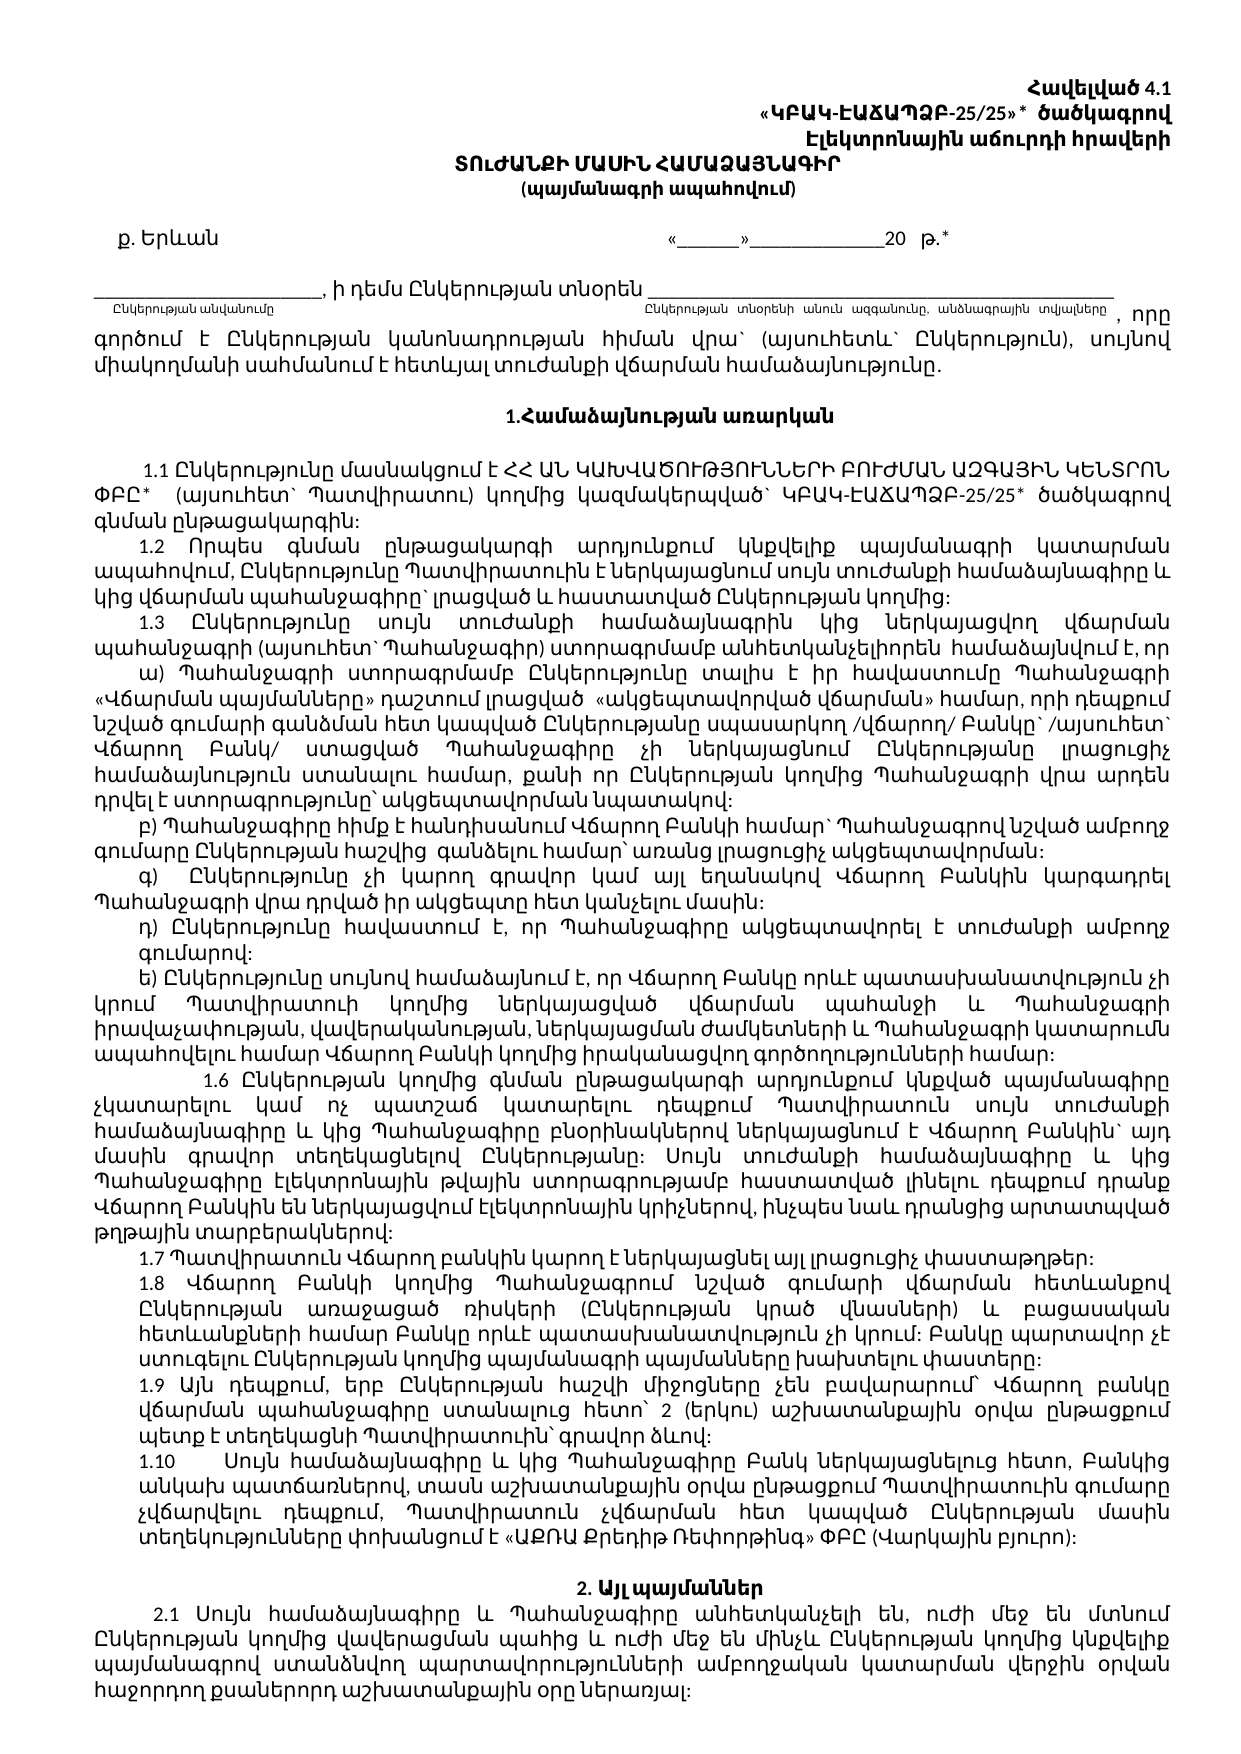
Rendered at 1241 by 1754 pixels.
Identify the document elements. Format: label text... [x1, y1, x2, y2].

text 1.2 Որպես գնման ընթացակարգի արդյունքում կնքվելիք պայմանագրի կատարման ապահովում, Ընկերությունը Պատվիրատուին է ներկայացնում սույն տուժանքի համաձայնագիրը և կից վճարման պահանջագիրը` լրացված և հաստատված Ընկերության կողմից: [94, 533, 1171, 609]
text ______________________, ի դեմս Ընկերության տնօրեն _____________________________________________ [94, 276, 1171, 301]
text 1.3 Ընկերությունը սույն տուժանքի համաձայնագրին կից ներկայացվող վճարման պահանջագրի (այսուհետ` Պահանջագիր) ստորագրմամբ անհետկանչելիորեն համաձայնվում է, որ [94, 609, 1171, 660]
text 1.8 Վճարող Բանկի կողմից Պահանջագրում նշված գումարի վճարման հետևանքով Ընկերության առաջացած ռիսկերի (Ընկերության կրած վնասների) և բացասական հետևանքների համար Բանկը որևէ պատասխանատվություն չի կրում: Բանկը պարտավոր չէ ստուգելու Ընկերության կողմից պայմանագրի պայմանները խախտելու փաստերը: [138, 1270, 1171, 1372]
text (պայմանագրի ապահովում) [94, 177, 1171, 199]
text 2. Այլ պայմաններ [169, 1575, 1171, 1601]
text Հավելված 4.1 [94, 75, 1171, 100]
text Էլեկտրոնային աճուրդի հրավերի [94, 126, 1171, 151]
text 1.1 Ընկերությունը մասնակցում է ՀՀ ԱՆ ԿԱԽՎԱԾՈՒԹՅՈՒՆՆԵՐԻ ԲՈՒԺՄԱՆ ԱԶԳԱՅԻՆ ԿԵՆՏՐՈՆ ՓԲԸ* (այսուհետ` Պատվիրատու) կողմից կազմակերպված` ԿԲԱԿ-ԷԱՃԱՊՁԲ-25/25* ծածկագրով գնման ընթացակարգին: [94, 457, 1171, 533]
text ե) Ընկերությունը սույնով համաձայնում է, որ Վճարող Բանկը որևէ պատասխանատվություն չի կրում Պատվիրատուի կողմից ներկայացված վճարման պահանջի և Պահանջագրի իրավաչափության, վավերականության, ներկայացման ժամկետների և Պահանջագրի կատարումն ապահովելու համար Վճարող Բանկի կողմից իրականացվող գործողությունների համար: [94, 965, 1171, 1067]
text դ) Ընկերությունը հավաստում է, որ Պահանջագիրը ակցեպտավորել է տուժանքի ամբողջ գումարով: [138, 914, 1171, 965]
text 2.1 Սույն համաձայնագիրը և Պահանջագիրը անհետկանչելի են, ուժի մեջ են մտնում Ընկերության կողմից վավերացման պահից և ուժի մեջ են մինչև Ընկերության կողմից կնքվելիք պայմանագրով ստանձնվող պարտավորությունների ամբողջական կատարման վերջին օրվան հաջորդող քսաներորդ աշխատանքային օրը ներառյալ: [94, 1601, 1171, 1702]
text Ընկերության անվանումը Ընկերության տնօրենի անուն ազգանունը, անձնագրային տվյալները , որը գործում է Ընկերության կանոնադրության հիման վրա` (այսուհետև` Ընկերություն), սույնով միակողմանի սահմանում է հետևյալ տուժանքի վճարման համաձայնությունը. [94, 301, 1171, 377]
text ՏՈւԺԱՆՔԻ ՄԱՍԻՆ ՀԱՄԱՁԱՅՆԱԳԻՐ [94, 151, 1171, 177]
text «ԿԲԱԿ-ԷԱՃԱՊՁԲ-25/25»* ծածկագրով [94, 100, 1171, 126]
text 1.Համաձայնության առարկան [169, 403, 1171, 428]
text ա) Պահանջագրի ստորագրմամբ Ընկերությունը տալիս է իր հավաստումը Պահանջագրի «Վճարման պայմանները» դաշտում լրացված «ակցեպտավորված վճարման» համար, որի դեպքում նշված գումարի գանձման հետ կապված Ընկերությանը սպասարկող /վճարող/ Բանկը` /այսուհետ` Վճարող Բանկ/ ստացված Պահանջագիրը չի ներկայացնում Ընկերությանը լրացուցիչ համաձայնություն ստանալու համար, քանի որ Ընկերության կողմից Պահանջագրի վրա արդեն դրվել է ստորագրությունը՝ ակցեպտավորման նպատակով: [94, 660, 1171, 813]
text 1.10 Սույն համաձայնագիրը և կից Պահանջագիրը Բանկ ներկայացնելուց հետո, Բանկից անկախ պատճառներով, տասն աշխատանքային օրվա ընթացքում Պատվիրատուին գումարը չվճարվելու դեպքում, Պատվիրատուն չվճարման հետ կապված Ընկերության մասին տեղեկությունները փոխանցում է «ԱՔՌԱ Քրեդիթ Ռեփորթինգ» ՓԲԸ (Վարկային բյուրո): [138, 1448, 1171, 1550]
text բ) Պահանջագիրը հիմք է հանդիսանում Վճարող Բանկի համար` Պահանջագրով նշված ամբողջ գումարը Ընկերության հաշվից գանձելու համար՝ առանց լրացուցիչ ակցեպտավորման: [94, 813, 1171, 864]
text 1.6 Ընկերության կողմից գնման ընթացակարգի արդյունքում կնքված պայմանագիրը չկատարելու կամ ոչ պատշաճ կատարելու դեպքում Պատվիրատուն սույն տուժանքի համաձայնագիրը և կից Պահանջագիրը բնօրինակներով ներկայացնում է Վճարող Բանկին` այդ մասին գրավոր տեղեկացնելով Ընկերությանը: Սույն տուժանքի համաձայնագիրը և կից Պահանջագիրը էլեկտրոնային թվային ստորագրությամբ հաստատված լինելու դեպքում դրանք Վճարող Բանկին են ներկայացվում էլեկտրոնային կրիչներով, ինչպես նաև դրանցից արտատպված թղթային տարբերակներով: [94, 1067, 1171, 1245]
text ք. Երևան «______»_____________20 թ.* [94, 225, 1171, 250]
text 1.9 Այն դեպքում, երբ Ընկերության հաշվի միջոցները չեն բավարարում՝ Վճարող բանկը վճարման պահանջագիրը ստանալուց հետո՝ 2 (երկու) աշխատանքային օրվա ընթացքում պետք է տեղեկացնի Պատվիրատուին՝ գրավոր ձևով: [138, 1372, 1171, 1448]
text գ) Ընկերությունը չի կարող գրավոր կամ այլ եղանակով Վճարող Բանկին կարգադրել Պահանջագրի վրա դրված իր ակցեպտը հետ կանչելու մասին: [94, 864, 1171, 914]
text 1.7 Պատվիրատուն Վճարող բանկին կարող է ներկայացնել այլ լրացուցիչ փաստաթղթեր: [138, 1245, 1171, 1270]
